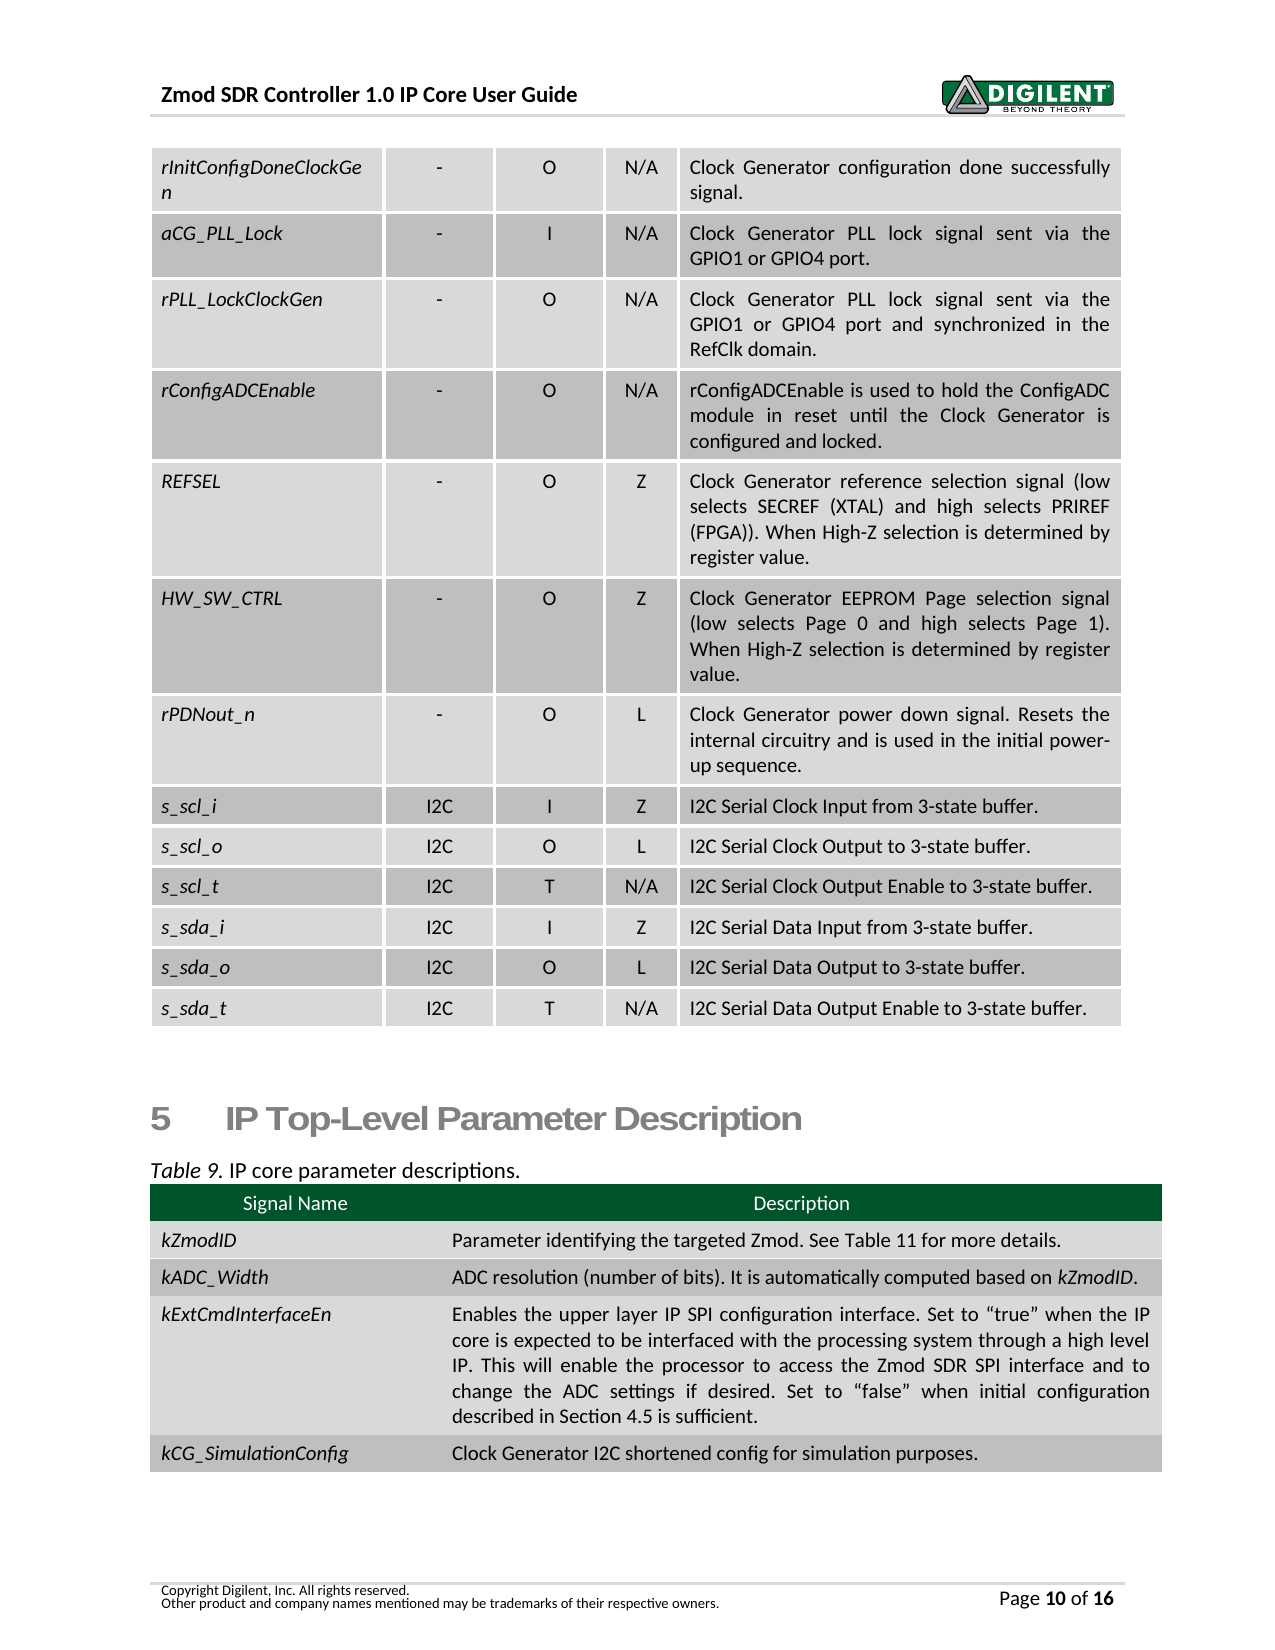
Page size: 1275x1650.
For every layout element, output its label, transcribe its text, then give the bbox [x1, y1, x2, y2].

table_cell rConfigADCEnable [152, 371, 382, 459]
table_cell - [386, 280, 493, 368]
table_cell Clock Generator I2C shortened config for simulation purposes. [441, 1435, 1162, 1472]
table_cell rPLL_LockClockGen [152, 280, 382, 368]
table_cell L [606, 949, 677, 986]
table_cell - [386, 371, 493, 459]
table_cell O [496, 463, 603, 576]
table_cell I2C [386, 828, 493, 865]
subtitle IP Top-Level Parameter Description [150, 1099, 1125, 1138]
table_cell rPDNout_n [152, 696, 382, 784]
table_cell I2C [386, 989, 493, 1026]
table_cell kADC_Width [150, 1259, 441, 1296]
table_cell L [606, 696, 677, 784]
table_cell Z [606, 787, 677, 824]
table_cell kExtCmdInterfaceEn [150, 1296, 441, 1435]
table_cell HW_SW_CTRL [152, 579, 382, 693]
table_cell Clock Generator PLL lock signal sent via the GPIO1 or GPIO4 port and synchronized in the RefClk domain. [680, 280, 1121, 368]
table_cell I [496, 214, 603, 277]
table_cell I2C Serial Data Output to 3-state buffer. [680, 949, 1121, 986]
table_cell Clock Generator reference selection signal (low selects SECREF (XTAL) and high selects PRIREF (FPGA)). When High-Z selection is determined by register value. [680, 463, 1121, 576]
table_cell N/A [606, 989, 677, 1026]
table_cell kZmodID [150, 1221, 441, 1258]
table_cell I [496, 787, 603, 824]
table_cell Enables the upper layer IP SPI configuration interface. Set to “true” when the IP core is expected to be interfaced with the processing system through a high level IP. This will enable the processor to access the Zmod SDR SPI interface and to change the ADC settings if desired. Set to “false” when initial configuration described in Section 4.8 is sufficient. [441, 1296, 1162, 1435]
table_cell Clock Generator power down signal. Resets the internal circuitry and is used in the initial power-up sequence. [680, 696, 1121, 784]
table_cell I [496, 908, 603, 946]
table_cell - [386, 696, 493, 784]
table_cell O [496, 696, 603, 784]
table_cell - [386, 579, 493, 693]
table_cell I2C Serial Clock Input from 3-state buffer. [680, 787, 1121, 824]
table_cell I2C [386, 868, 493, 905]
table_cell s_sda_i [152, 908, 382, 946]
table_cell I2C [386, 949, 493, 986]
table_cell O [496, 280, 603, 368]
table_cell s_scl_t [152, 868, 382, 905]
table_cell N/A [606, 280, 677, 368]
table_cell Clock Generator EEPROM Page selection signal (low selects Page 0 and high selects Page 1). When High-Z selection is determined by register value. [680, 579, 1121, 693]
table_cell I2C Serial Data Input from 3-state buffer. [680, 908, 1121, 946]
table_cell rInitConfigDoneClockGen [152, 148, 382, 211]
table_cell kCG_SimulationConfig [150, 1435, 441, 1472]
table_cell N/A [606, 868, 677, 905]
table_cell I2C Serial Data Output Enable to 3-state buffer. [680, 989, 1121, 1026]
table_cell I2C Serial Clock Output to 3-state buffer. [680, 828, 1121, 865]
table_cell T [496, 868, 603, 905]
table_cell Z [606, 463, 677, 576]
table_cell rConfigADCEnable is used to hold the ConfigADC module in reset until the Clock Generator is configured and locked. [680, 371, 1121, 459]
table_cell O [496, 579, 603, 693]
table_cell - [386, 463, 493, 576]
table_cell L [606, 828, 677, 865]
table_cell O [496, 148, 603, 211]
table_cell Z [606, 908, 677, 946]
table_cell s_scl_o [152, 828, 382, 865]
table_header Signal Name [150, 1184, 441, 1221]
table_cell Clock Generator PLL lock signal sent via the GPIO1 or GPIO4 port. [680, 214, 1121, 277]
table_cell - [386, 148, 493, 211]
table_cell Z [606, 579, 677, 693]
table_cell s_sda_o [152, 949, 382, 986]
table_cell O [496, 949, 603, 986]
table_cell N/A [606, 148, 677, 211]
table_cell ADC resolution (number of bits). It is automatically computed based on kZmodID. [441, 1259, 1162, 1296]
table_cell s_scl_i [152, 787, 382, 824]
table_header Description [441, 1184, 1162, 1221]
table_cell REFSEL [152, 463, 382, 576]
table_cell I2C [386, 787, 493, 824]
table_cell O [496, 371, 603, 459]
table_cell O [496, 828, 603, 865]
table_cell T [496, 989, 603, 1026]
table_cell N/A [606, 371, 677, 459]
table_cell s_sda_t [152, 989, 382, 1026]
table_cell - [386, 214, 493, 277]
table_cell Clock Generator configuration done successfully signal. [680, 148, 1121, 211]
table_cell I2C Serial Clock Output Enable to 3-state buffer. [680, 868, 1121, 905]
table_cell I2C [386, 908, 493, 946]
table_cell aCG_PLL_Lock [152, 214, 382, 277]
table_cell N/A [606, 214, 677, 277]
